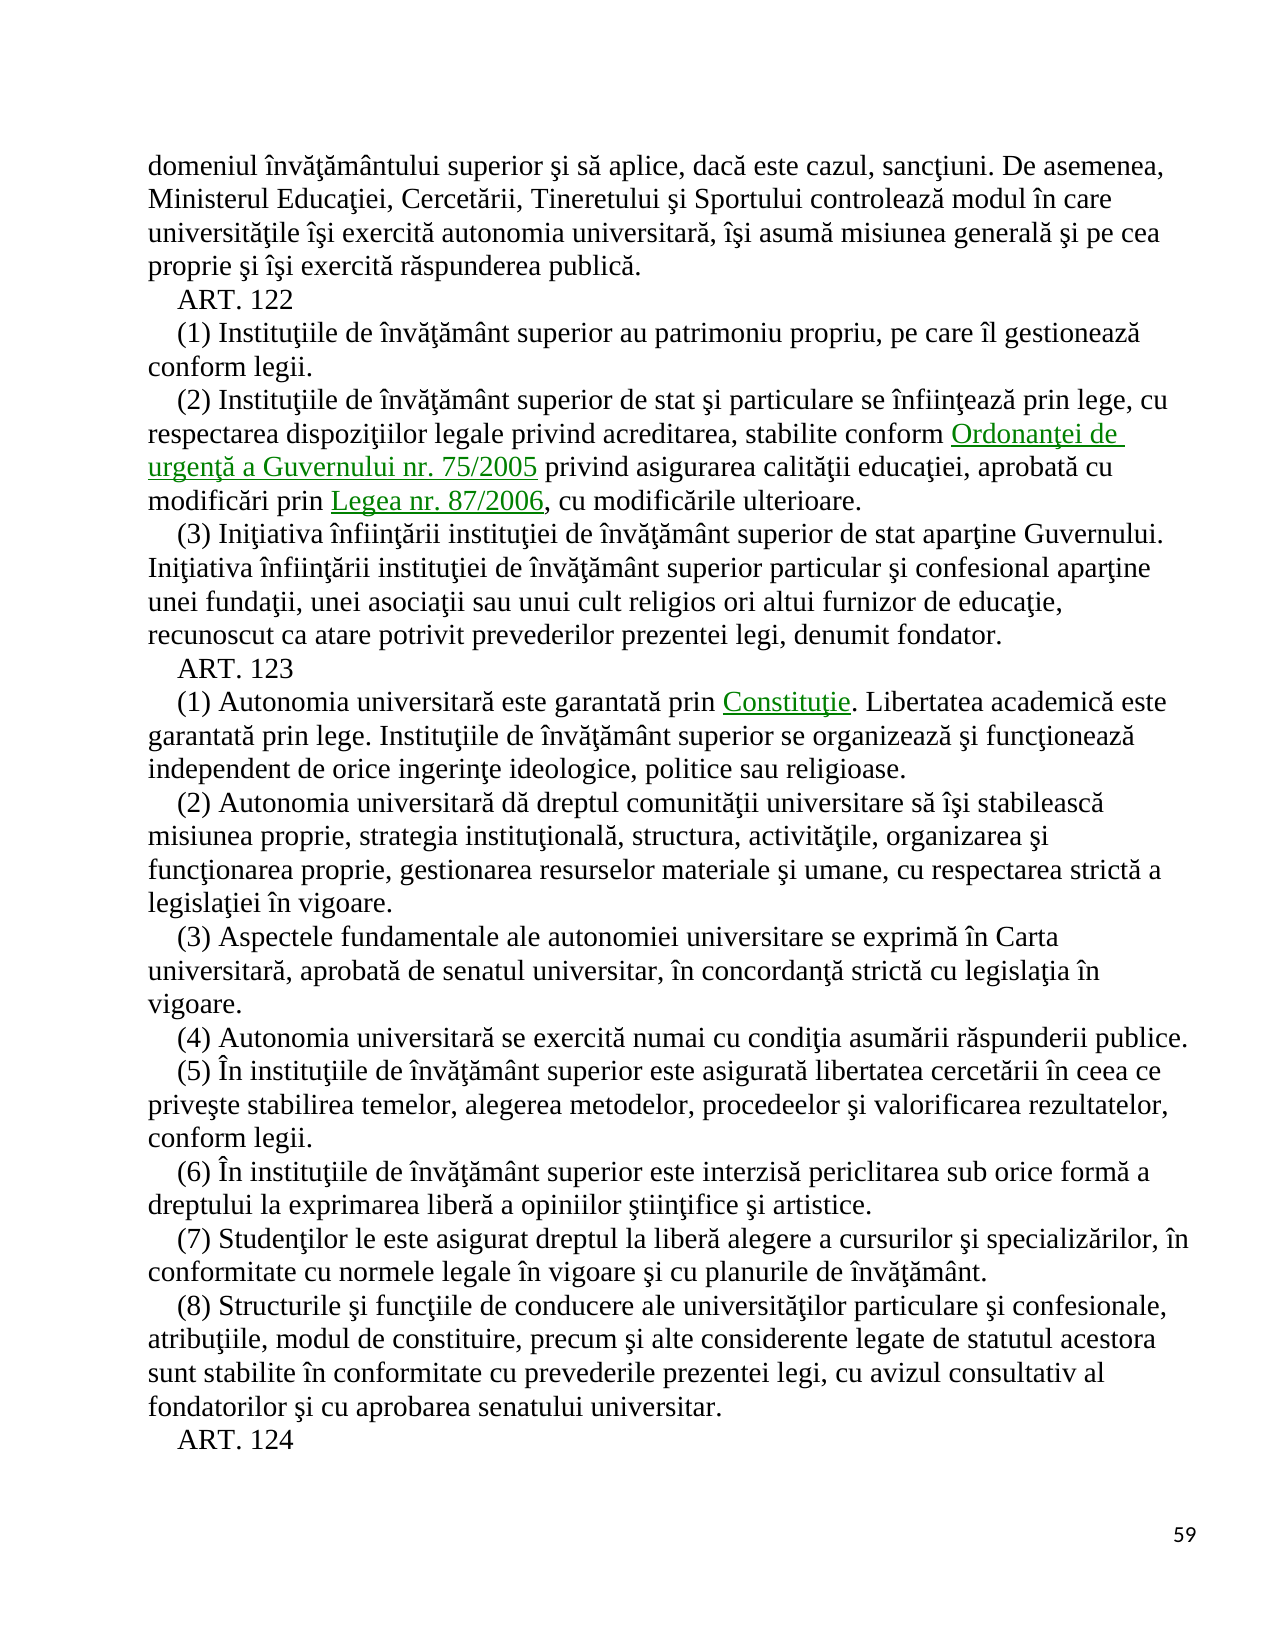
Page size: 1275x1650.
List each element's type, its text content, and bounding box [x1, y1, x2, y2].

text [148, 148, 1196, 282]
text (6) În instituţiile de învăţământ superior este interzisă periclitarea sub orice formă a dreptului la exprimarea liberă a opiniilor ştiinţifice şi artistice. [148, 1154, 1196, 1221]
text ART. 123 [148, 651, 1196, 684]
text (7) Studenţilor le este asigurat dreptul la liberă alegere a cursurilor şi specializărilor, în conformitate cu normele legale în vigoare şi cu planurile de învăţământ. [148, 1221, 1196, 1288]
text (4) Autonomia universitară se exercită numai cu condiţia asumării răspunderii publice. [148, 1020, 1196, 1053]
text (3) Iniţiativa înfiinţării instituţiei de învăţământ superior de stat aparţine Guvernului. Iniţiativa înfiinţării instituţiei de învăţământ superior particular şi confesional aparţine unei fundaţii, unei asociaţii sau unui cult religios ori altui furnizor de educaţie, recunoscut ca atare potrivit prevederilor prezentei legi, denumit fondator. [148, 517, 1196, 651]
text (1) Instituţiile de învăţământ superior au patrimoniu propriu, pe care îl gestionează conform legii. [148, 315, 1196, 382]
text ART. 122 [148, 282, 1196, 315]
text ART. 124 [148, 1422, 1196, 1456]
text (3) Aspectele fundamentale ale autonomiei universitare se exprimă în Carta universitară, aprobată de senatul universitar, în concordanţă strictă cu legislaţia în vigoare. [148, 919, 1196, 1020]
text (5) În instituţiile de învăţământ superior este asigurată libertatea cercetării în ceea ce priveşte stabilirea temelor, alegerea metodelor, procedeelor şi valorificarea rezultatelor, conform legii. [148, 1053, 1196, 1154]
text (1) Autonomia universitară este garantată prin Constituţie. Libertatea academică este garantată prin lege. Instituţiile de învăţământ superior se organizează şi funcţionează independent de orice ingerinţe ideologice, politice sau religioase. [148, 684, 1196, 785]
text (8) Structurile şi funcţiile de conducere ale universităţilor particulare şi confesionale, atribuţiile, modul de constituire, precum şi alte considerente legate de statutul acestora sunt stabilite în conformitate cu prevederile prezentei legi, cu avizul consultativ al fondatorilor şi cu aprobarea senatului universitar. [148, 1288, 1196, 1422]
text (2) Autonomia universitară dă dreptul comunităţii universitare să îşi stabilească misiunea proprie, strategia instituţională, structura, activităţile, organizarea şi funcţionarea proprie, gestionarea resurselor materiale şi umane, cu respectarea strictă a legislaţiei în vigoare. [148, 785, 1196, 919]
text (2) Instituţiile de învăţământ superior de stat şi particulare se înfiinţează prin lege, cu respectarea dispoziţiilor legale privind acreditarea, stabilite conform Ordonanţei de urgenţă a Guvernului nr. 75/2005 privind asigurarea calităţii educaţiei, aprobată cu modificări prin Legea nr. 87/2006, cu modificările ulterioare. [148, 382, 1196, 517]
